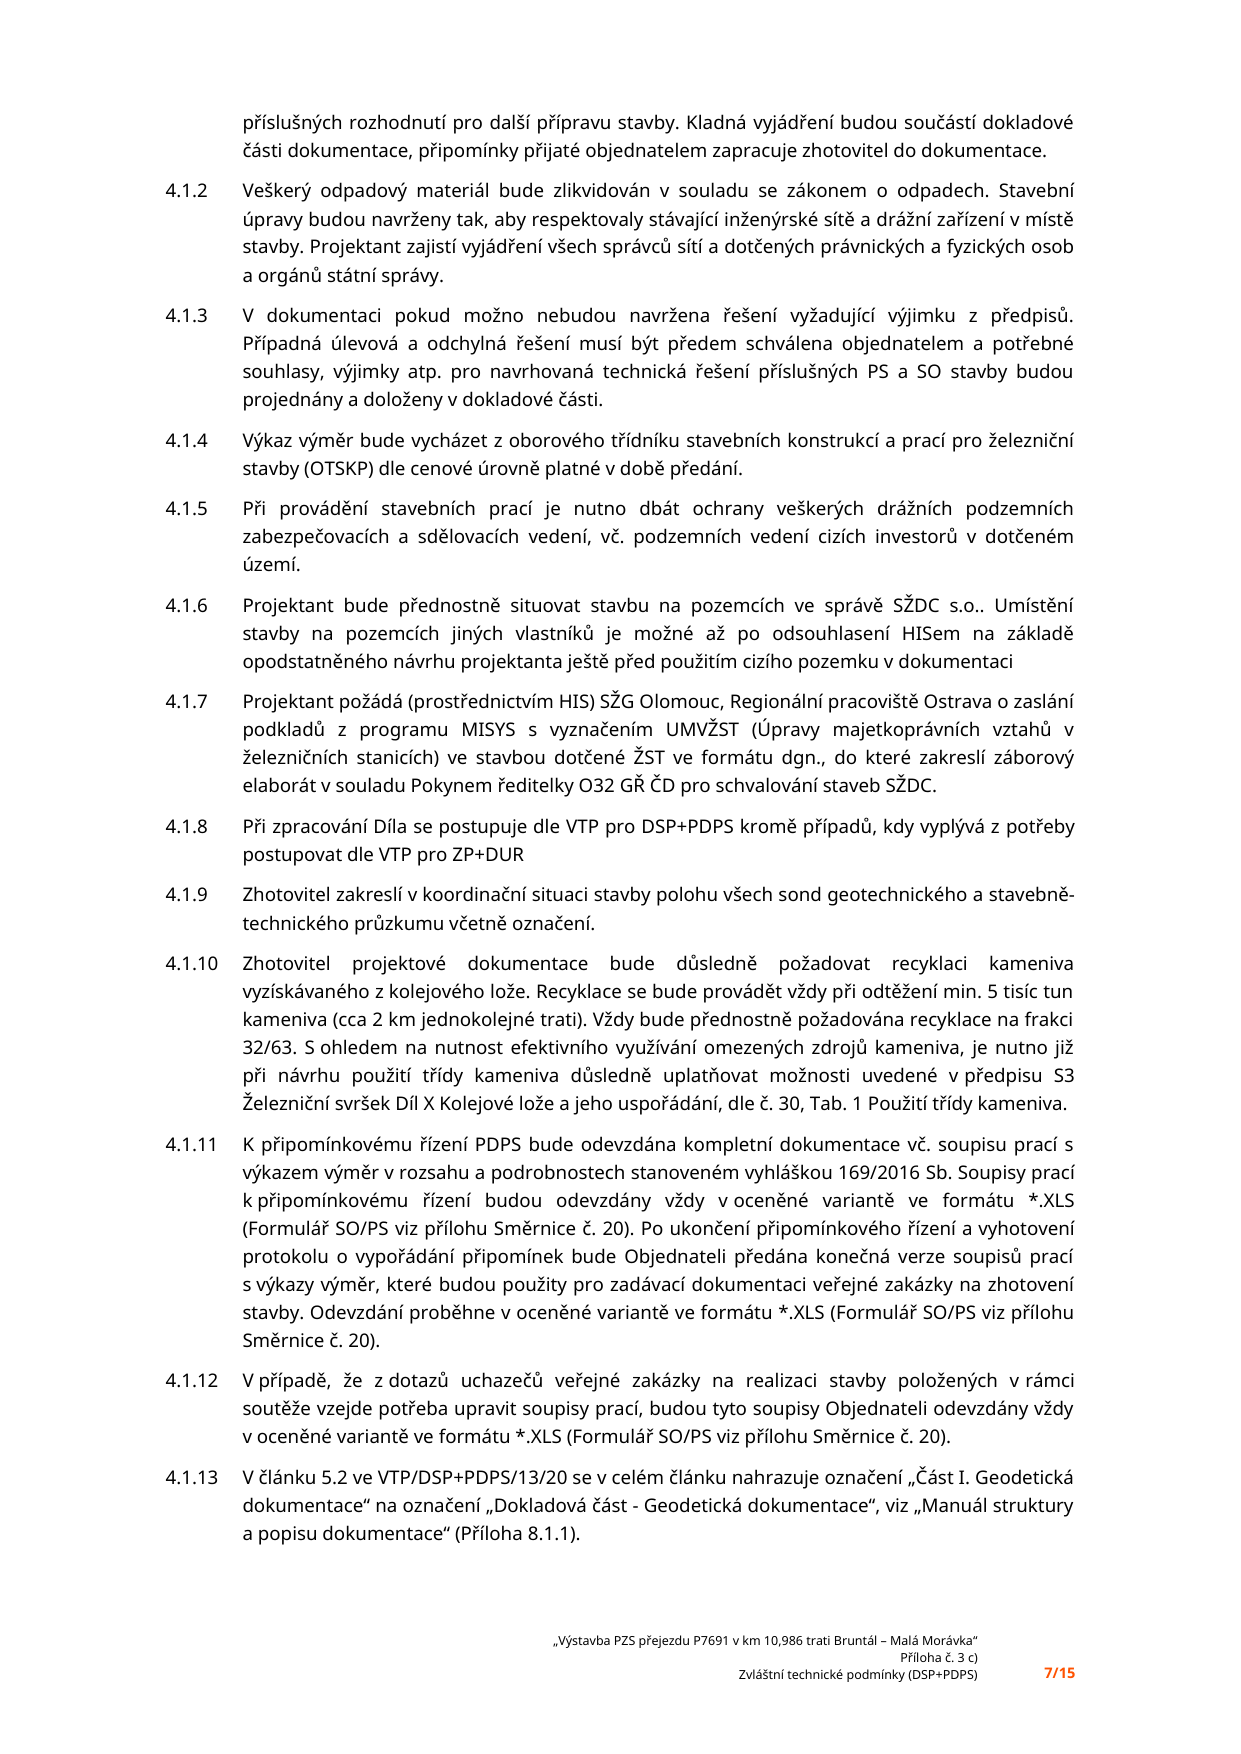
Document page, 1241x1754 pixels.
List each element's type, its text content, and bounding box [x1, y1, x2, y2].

text Veškerý odpadový materiál bude zlikvidován v souladu se zákonem o odpadech. Stavební úpravy budou navrženy tak, aby respektovaly stávající inženýrské sítě a drážní zařízení v místě stavby. Projektant zajistí vyjádření všech správců sítí a dotčených právnických a fyzických osob a orgánů státní správy. [165, 178, 1075, 287]
text Zhotovitel zakreslí v koordinační situaci stavby polohu všech sond geotechnického a stavebně-technického průzkumu včetně označení. [165, 882, 1075, 935]
text K připomínkovému řízení PDPS bude odevzdána kompletní dokumentace vč. soupisu prací s výkazem výměr v rozsahu a podrobnostech stanoveném vyhláškou 169/2016 Sb. Soupisy prací k připomínkovému řízení budou odevzdány vždy v oceněné variantě ve formátu *.XLS (Formulář SO/PS viz přílohu Směrnice č. 20). Po ukončení připomínkového řízení a vyhotovení protokolu o vypořádání připomínek bude Objednateli předána konečná verze soupisů prací s výkazy výměr, které budou použity pro zadávací dokumentaci veřejné zakázky na zhotovení stavby. Odevzdání proběhne v oceněné variantě ve formátu *.XLS (Formulář SO/PS viz přílohu Směrnice č. 20). [165, 1131, 1075, 1353]
text Zhotovitel projektové dokumentace bude důsledně požadovat recyklaci kameniva vyzískávaného z kolejového lože. Recyklace se bude provádět vždy při odtěžení min. 5 tisíc tun kameniva (cca 2 km jednokolejné trati). Vždy bude přednostně požadována recyklace na frakci 32/63. S ohledem na nutnost efektivního využívání omezených zdrojů kameniva, je nutno již při návrhu použití třídy kameniva důsledně uplatňovat možnosti uvedené v předpisu S3 Železniční svršek Díl X Kolejové lože a jeho uspořádání, dle č. 30, Tab. 1 Použití třídy kameniva. [165, 950, 1075, 1116]
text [165, 109, 1075, 163]
text Výkaz výměr bude vycházet z oborového třídníku stavebních konstrukcí a prací pro železniční stavby (OTSKP) dle cenové úrovně platné v době předání. [165, 427, 1075, 481]
text Při zpracování Díla se postupuje dle VTP pro DSP+PDPS kromě případů, kdy vyplývá z potřeby postupovat dle VTP pro ZP+DUR [165, 813, 1075, 867]
text V článku 5.2 ve VTP/DSP+PDPS/13/20 se v celém článku nahrazuje označení „Část I. Geodetická dokumentace“ na označení „Dokladová část - Geodetická dokumentace“, viz „Manuál struktury a popisu dokumentace“ (Příloha 8.1.1). [165, 1464, 1075, 1546]
text Při provádění stavebních prací je nutno dbát ochrany veškerých drážních podzemních zabezpečovacích a sdělovacích vedení, vč. podzemních vedení cizích investorů v dotčeném území. [165, 496, 1075, 577]
text V případě, že z dotazů uchazečů veřejné zakázky na realizaci stavby položených v rámci soutěže vzejde potřeba upravit soupisy prací, budou tyto soupisy Objednateli odevzdány vždy v oceněné variantě ve formátu *.XLS (Formulář SO/PS viz přílohu Směrnice č. 20). [165, 1368, 1075, 1449]
text Projektant požádá (prostřednictvím HIS) SŽG Olomouc, Regionální pracoviště Ostrava o zaslání podkladů z programu MISYS s vyznačením UMVŽST (Úpravy majetkoprávních vztahů v železničních stanicích) ve stavbou dotčené ŽST ve formátu dgn., do které zakreslí záborový elaborát v souladu Pokynem ředitelky O32 GŘ ČD pro schvalování staveb SŽDC. [165, 689, 1075, 798]
text Projektant bude přednostně situovat stavbu na pozemcích ve správě SŽDC s.o.. Umístění stavby na pozemcích jiných vlastníků je možné až po odsouhlasení HISem na základě opodstatněného návrhu projektanta ještě před použitím cizího pozemku v dokumentaci [165, 592, 1075, 674]
text V dokumentaci pokud možno nebudou navržena řešení vyžadující výjimku z předpisů. Případná úlevová a odchylná řešení musí být předem schválena objednatelem a potřebné souhlasy, výjimky atp. pro navrhovaná technická řešení příslušných PS a SO stavby budou projednány a doloženy v dokladové části. [165, 302, 1075, 412]
